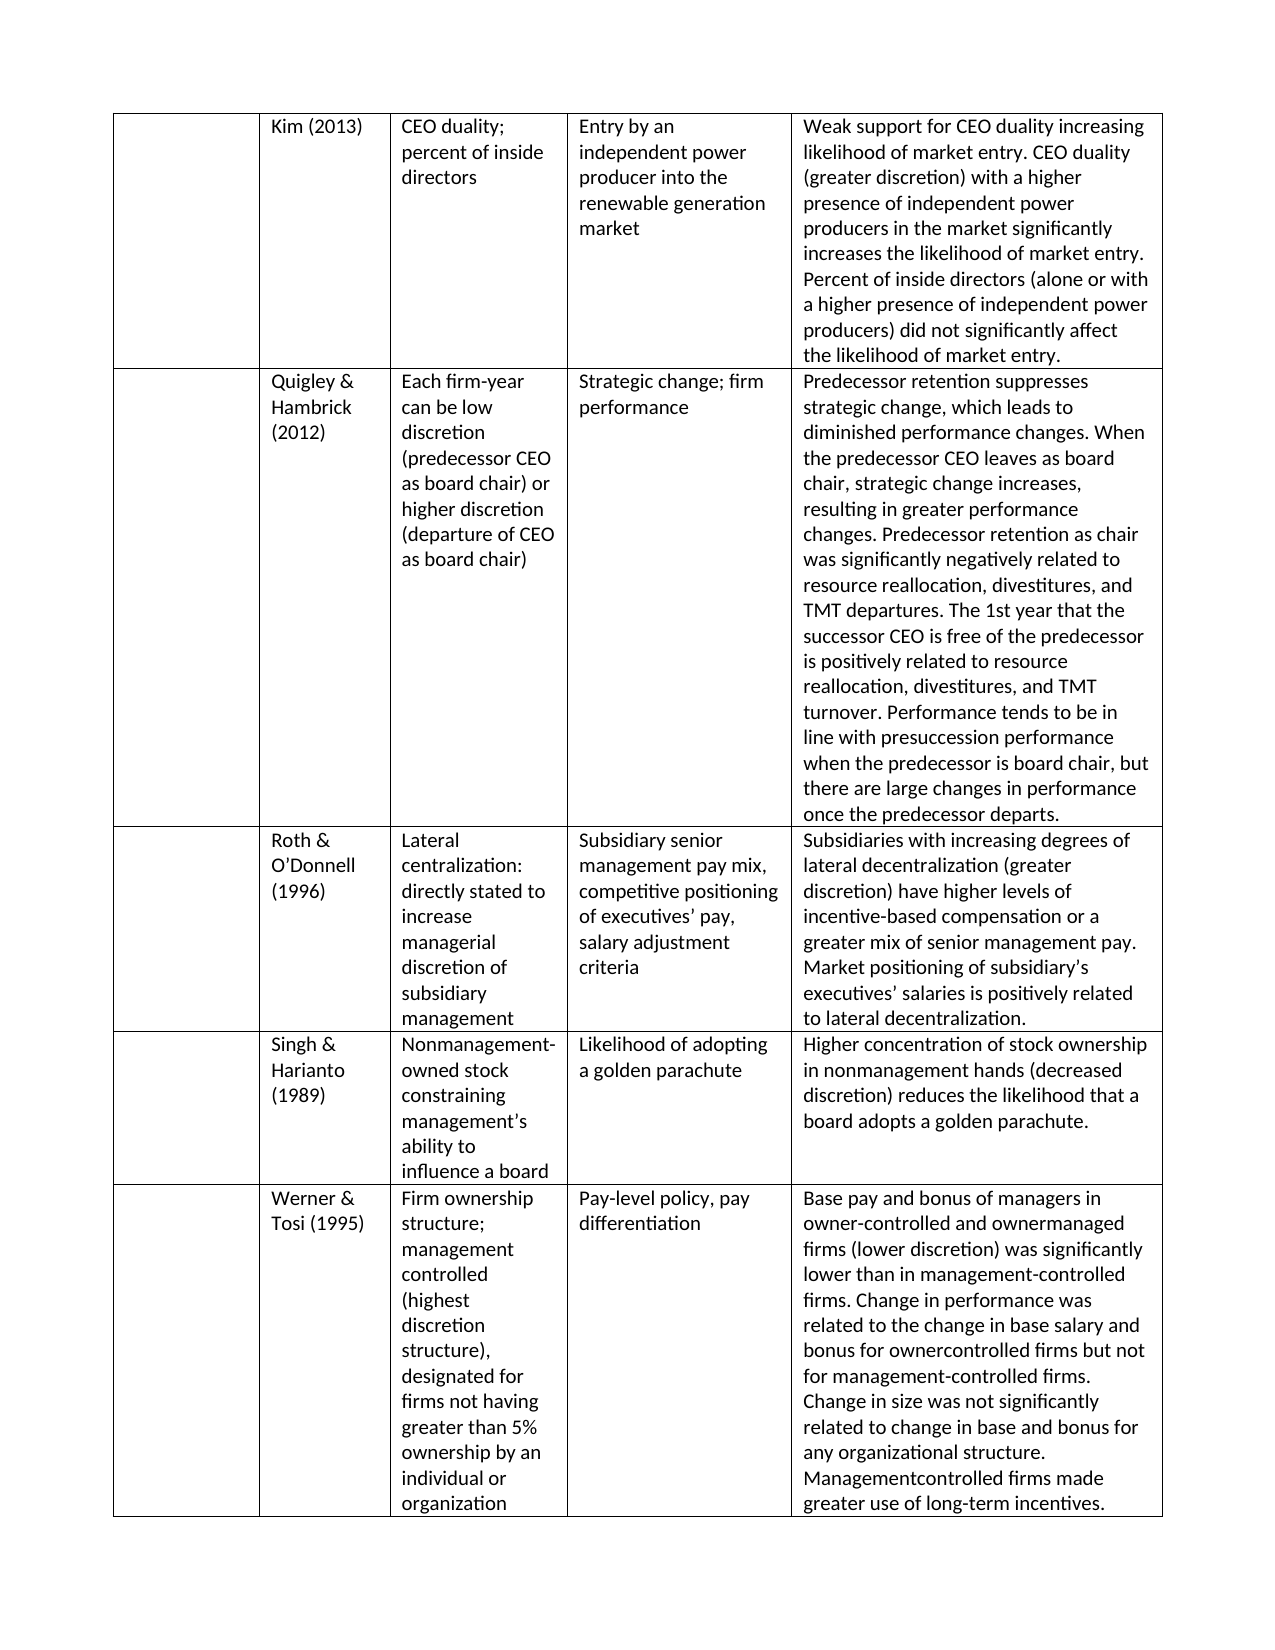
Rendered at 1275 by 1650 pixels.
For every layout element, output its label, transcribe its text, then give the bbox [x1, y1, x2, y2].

table_cell Quigley & Hambrick (2012) [260, 369, 390, 826]
table_cell Nonmanagement-owned stock constraining management’s ability to influence a board [391, 1032, 567, 1184]
table_cell [114, 1185, 259, 1516]
table_cell Higher concentration of stock ownership in nonmanagement hands (decreased discretion) reduces the likelihood that a board adopts a golden parachute. [792, 1032, 1162, 1184]
table_cell Each firm-year can be low discretion (predecessor CEO as board chair) or higher discretion (departure of CEO as board chair) [391, 369, 567, 826]
table_cell Likelihood of adopting a golden parachute [568, 1032, 791, 1184]
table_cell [792, 1185, 1162, 1516]
table_cell [114, 114, 259, 368]
table_cell Predecessor retention suppresses strategic change, which leads to diminished performance changes. When the predecessor CEO leaves as board chair, strategic change increases, resulting in greater performance changes. Predecessor retention as chair was significantly negatively related to resource reallocation, divestitures, and TMT departures. The 1st year that the successor CEO is free of the predecessor is positively related to resource reallocation, divestitures, and TMT turnover. Performance tends to be in line with presuccession performance when the predecessor is board chair, but there are large changes in performance once the predecessor departs. [792, 369, 1162, 826]
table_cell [260, 1185, 390, 1516]
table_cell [391, 1185, 567, 1516]
table_cell Kim (2013) [260, 114, 390, 368]
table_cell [568, 1185, 791, 1516]
table_cell Roth & O’Donnell (1996) [260, 827, 390, 1031]
table_cell Lateral centralization: directly stated to increase managerial discretion of subsidiary management [391, 827, 567, 1031]
table_cell Subsidiary senior management pay mix, competitive positioning of executives’ pay, salary adjustment criteria [568, 827, 791, 1031]
table_cell CEO duality; percent of inside directors [391, 114, 567, 368]
table_cell Subsidiaries with increasing degrees of lateral decentralization (greater discretion) have higher levels of incentive-based compensation or a greater mix of senior management pay. Market positioning of subsidiary’s executives’ salaries is positively related to lateral decentralization. [792, 827, 1162, 1031]
table_cell [114, 827, 259, 1031]
table_cell Singh & Harianto (1989) [260, 1032, 390, 1184]
table_cell [114, 369, 259, 826]
table_cell Weak support for CEO duality increasing likelihood of market entry. CEO duality (greater discretion) with a higher presence of independent power producers in the market significantly increases the likelihood of market entry. Percent of inside directors (alone or with a higher presence of independent power producers) did not significantly affect the likelihood of market entry. [792, 114, 1162, 368]
table_cell Strategic change; firm performance [568, 369, 791, 826]
table_cell Entry by an independent power producer into the renewable generation market [568, 114, 791, 368]
table_cell [114, 1032, 259, 1184]
